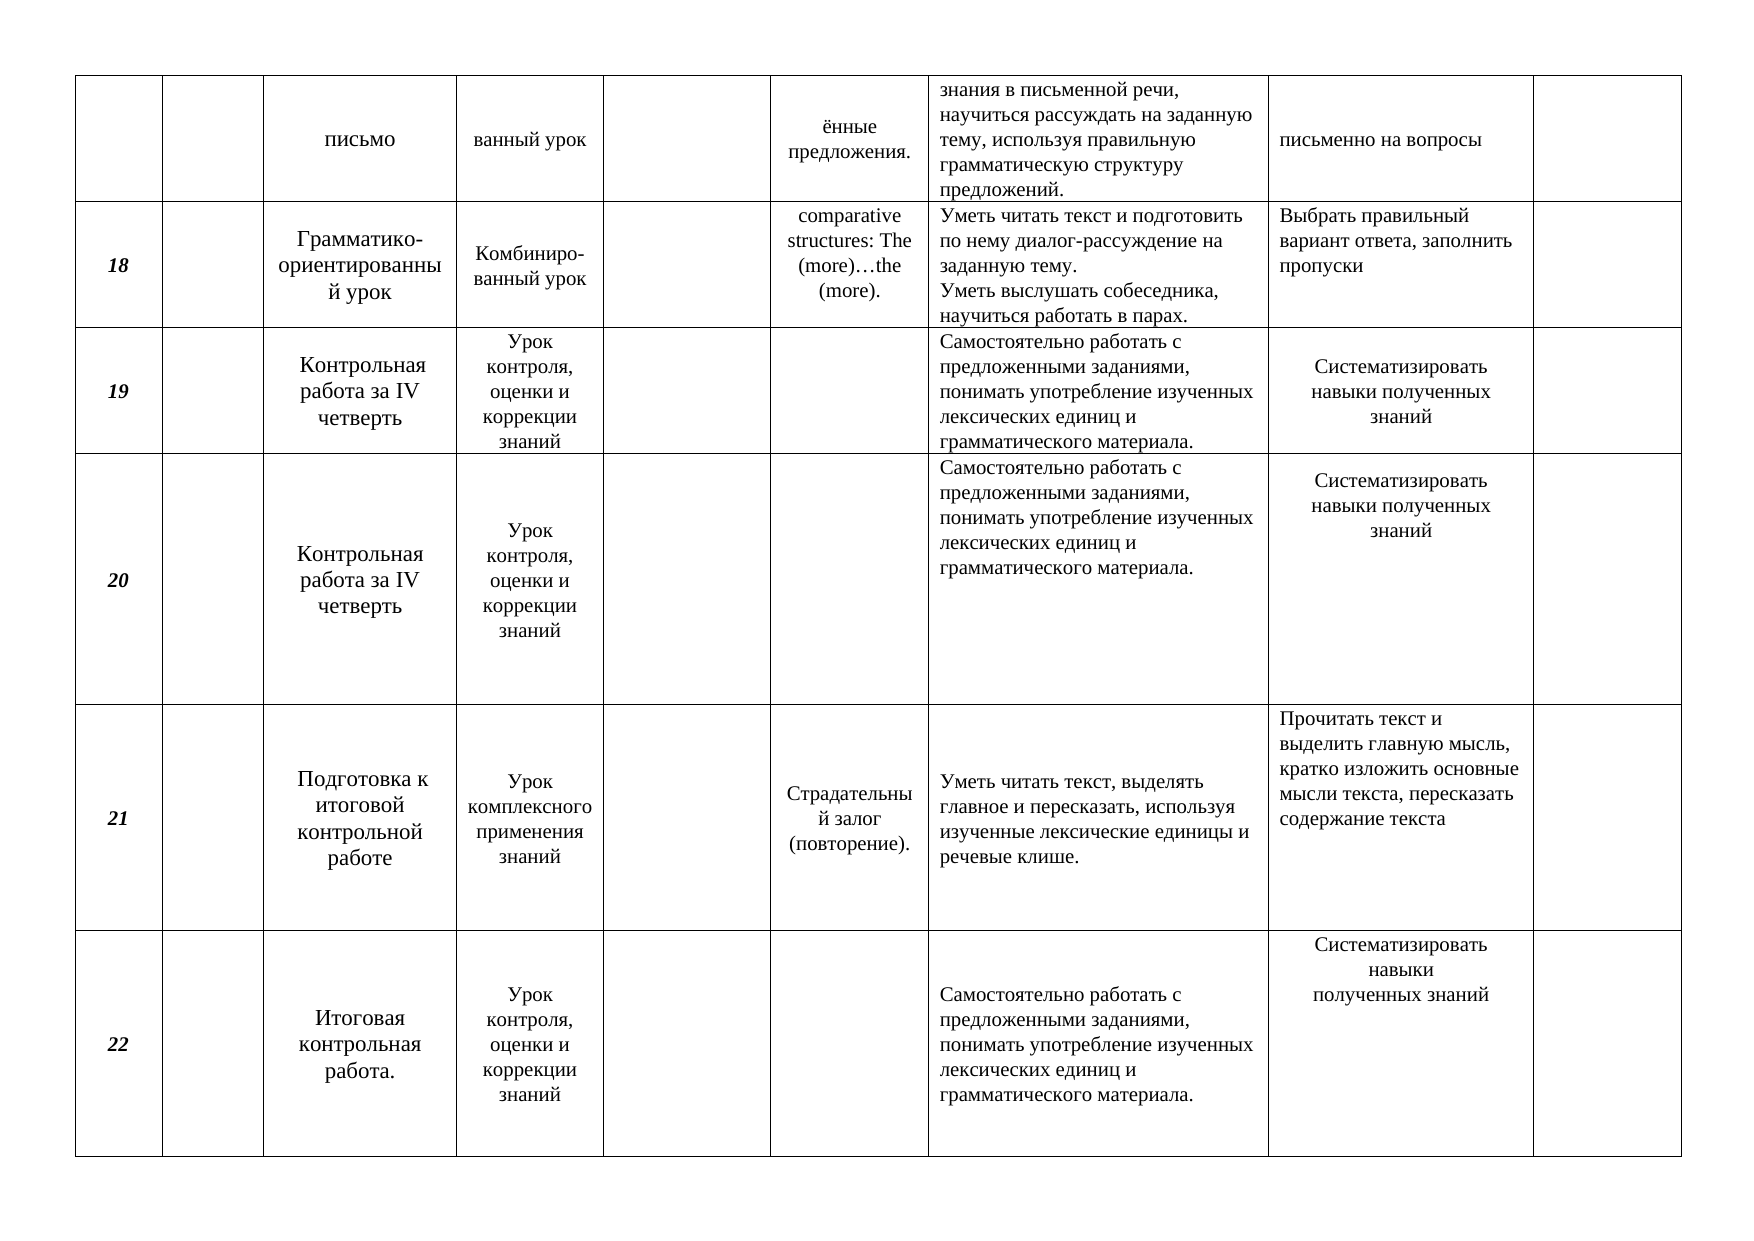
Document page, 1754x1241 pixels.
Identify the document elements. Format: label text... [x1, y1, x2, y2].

table_cell [771, 328, 928, 453]
table_cell Грамматико-ориентированный урок [264, 202, 456, 327]
table_cell [1534, 328, 1681, 453]
table_cell 22 [76, 931, 162, 1156]
table_cell [1534, 705, 1681, 930]
table_cell [163, 328, 263, 453]
table_cell [1534, 454, 1681, 704]
table_cell 20 [76, 454, 162, 704]
table_cell Систематизировать навыки полученных знаний [1269, 931, 1533, 1156]
table_cell Самостоятельно работать с предложенными заданиями, понимать употребление изученных лексических единиц и грамматического материала. [929, 454, 1268, 704]
table_cell [771, 931, 928, 1156]
table_cell [163, 76, 263, 201]
table_cell Прочитать текст и выделить главную мысль, кратко изложить основные мысли текста, пересказать содержание текста [1269, 705, 1533, 930]
table_cell 17 [76, 76, 162, 201]
table_cell Урок контроля, оценки и коррекции знаний [457, 328, 603, 453]
table_cell Урок контроля, оценки и коррекции знаний [457, 931, 603, 1156]
table_cell 18 [76, 202, 162, 327]
table_cell Итоговая контрольная работа. [264, 931, 456, 1156]
table_cell 21 [76, 705, 162, 930]
table_cell [604, 328, 770, 453]
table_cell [1269, 76, 1533, 201]
table_cell Систематизировать навыки полученных знаний [1269, 454, 1533, 704]
table_cell Самостоятельно работать с предложенными заданиями, понимать употребление изученных лексических единиц и грамматического материала. [929, 328, 1268, 453]
table_cell Самостоятельно работать с предложенными заданиями, понимать употребление изученных лексических единиц и грамматического материала. [929, 931, 1268, 1156]
table_cell Страдательный залог (повторение). [771, 705, 928, 930]
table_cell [929, 76, 1268, 201]
table_cell [163, 454, 263, 704]
table_cell comparative structures: The (more)…the (more). [771, 202, 928, 327]
table_cell Официальное письмо [264, 76, 456, 201]
table_cell [771, 454, 928, 704]
table_cell [163, 705, 263, 930]
table_cell Подготовка к итоговой контрольной работе [264, 705, 456, 930]
table_cell [604, 705, 770, 930]
table_cell [1534, 202, 1681, 327]
table_cell [1534, 931, 1681, 1156]
table_cell Выбрать правильный вариант ответа, заполнить пропуски [1269, 202, 1533, 327]
table_cell [604, 202, 770, 327]
table_cell Систематизировать навыки полученных знаний [1269, 328, 1533, 453]
table_cell Контрольная работа за IV четверть [264, 328, 456, 453]
table_cell [163, 931, 263, 1156]
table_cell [771, 76, 928, 201]
table_cell Урок комплексного применения знаний [457, 705, 603, 930]
table_cell Комбиниро-ванный урок [457, 202, 603, 327]
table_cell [457, 76, 603, 201]
table_cell Контрольная работа за IV четверть [264, 454, 456, 704]
table_cell Урок контроля, оценки и коррекции знаний [457, 454, 603, 704]
table_cell Уметь читать текст, выделять главное и пересказать, используя изученные лексические единицы и речевые клише. [929, 705, 1268, 930]
table_cell [1534, 76, 1681, 201]
table_cell [604, 76, 770, 201]
table_cell Уметь читать текст и подготовить по нему диалог-рассуждение на заданную тему. Уметь выслушать собеседника, научиться работать в парах. [929, 202, 1268, 327]
table_cell [163, 202, 263, 327]
table_cell [604, 931, 770, 1156]
table_cell 19 [76, 328, 162, 453]
table_cell [604, 454, 770, 704]
